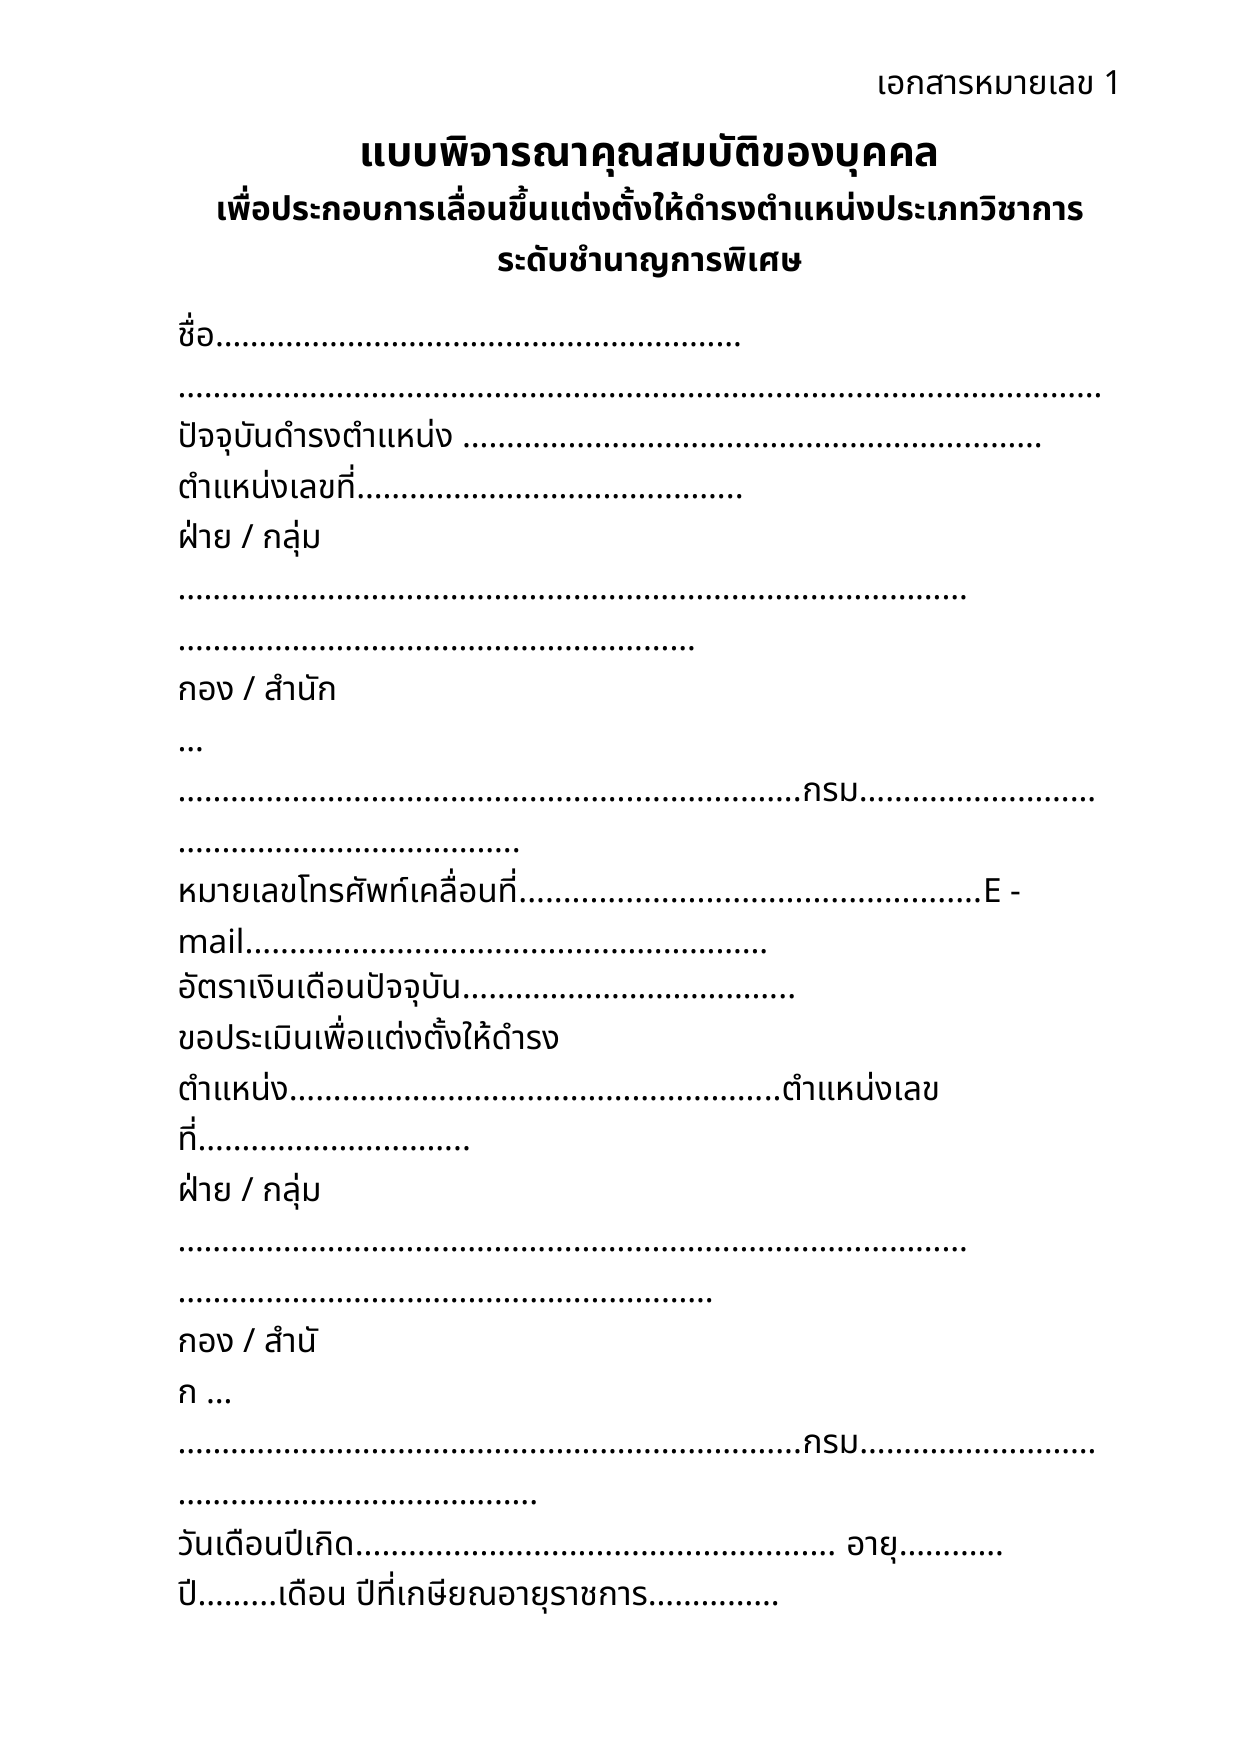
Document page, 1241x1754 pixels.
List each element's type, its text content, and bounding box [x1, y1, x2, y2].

text ชื่อ……………………………………………………….………………………………………………………....................……………… [177, 311, 1122, 412]
text กอง / สำนัก …….………………………………..…………….………....กรม…………………………….….………….…………….. [177, 1317, 1122, 1519]
text ฝ่าย / กลุ่ม ………………………………………………………………………………….…………………..………….………………… [177, 1166, 1122, 1317]
text วันเดือนปีเกิด...................................................... อายุ…………ปี……...เดือน ปีที่เกษียณอายุราชการ…………… [177, 1519, 1122, 1621]
text ขอประเมินเพื่อแต่งตั้งให้ดำรงตำแหน่ง………………………………………………..ตำแหน่งเลขที่……...…………..…….. [177, 1014, 1122, 1166]
text เพื่อประกอบการเลื่อนขึ้นแต่งตั้งให้ดำรงตำแหน่งประเภทวิชาการ ระดับชำนาญการพิเศษ [177, 185, 1122, 286]
text ฝ่าย / กลุ่ม ………………………………………………………………………………….…………………………….………………… [177, 513, 1122, 665]
text หมายเลขโทรศัพท์เคลื่อนที่....................................................E - mail.........................................……………… [177, 867, 1122, 963]
text เอกสารหมายเลข 1 [177, 59, 1122, 110]
text อัตราเงินเดือนปัจจุบัน……………………………….. [177, 963, 1122, 1014]
text ปัจจุบันดำรงตำแหน่ง ………………………………..……….………...……ตำแหน่งเลขที่………………….…………..…….. [177, 412, 1122, 513]
text กอง / สำนัก …….……………………………….………..……………….กรม…………………………..….….…………………….. [177, 665, 1122, 867]
text แบบพิจารณาคุณสมบัติของบุคคล [177, 122, 1122, 185]
